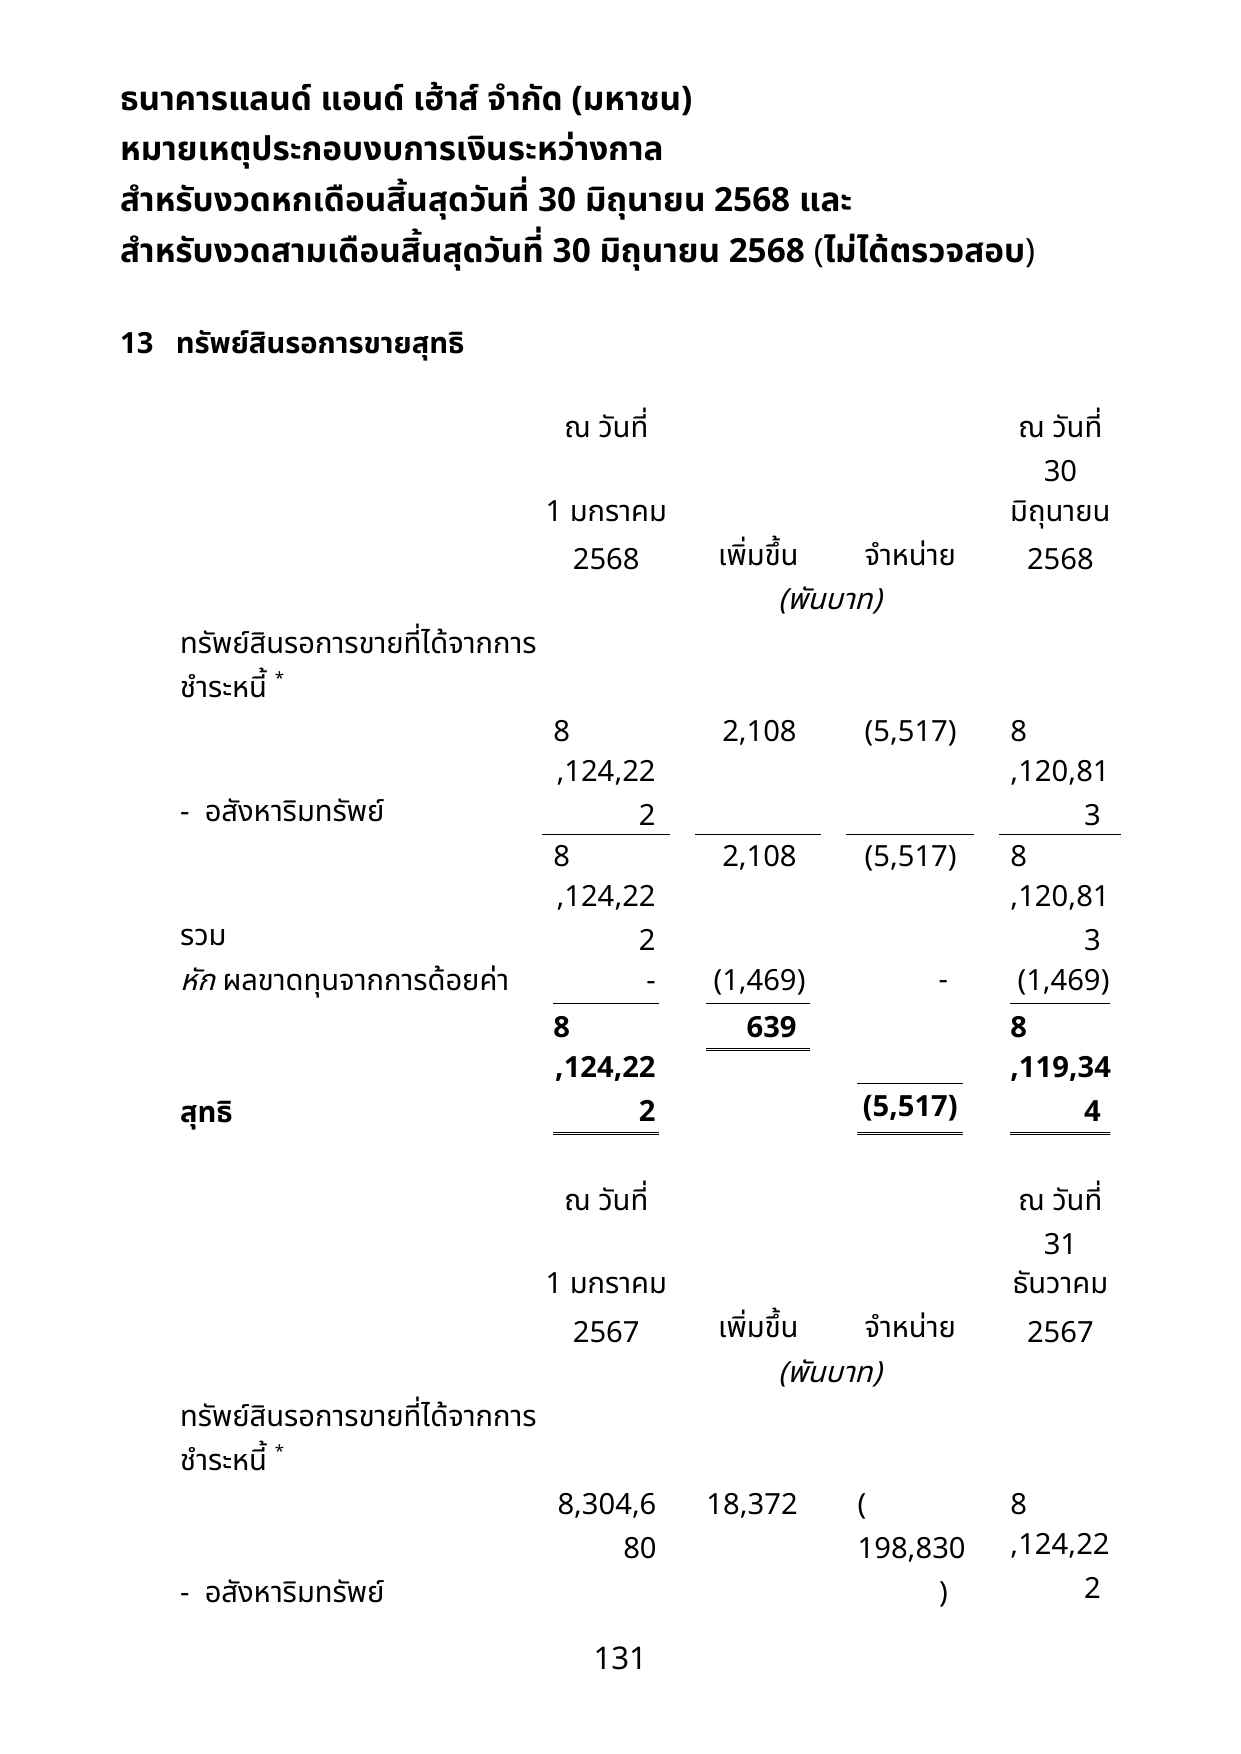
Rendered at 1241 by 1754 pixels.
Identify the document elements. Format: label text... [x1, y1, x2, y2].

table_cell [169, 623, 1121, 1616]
subtitle ทรัพย์สินรอการขายสุทธิ [120, 322, 1120, 367]
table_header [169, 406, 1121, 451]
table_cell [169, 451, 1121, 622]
